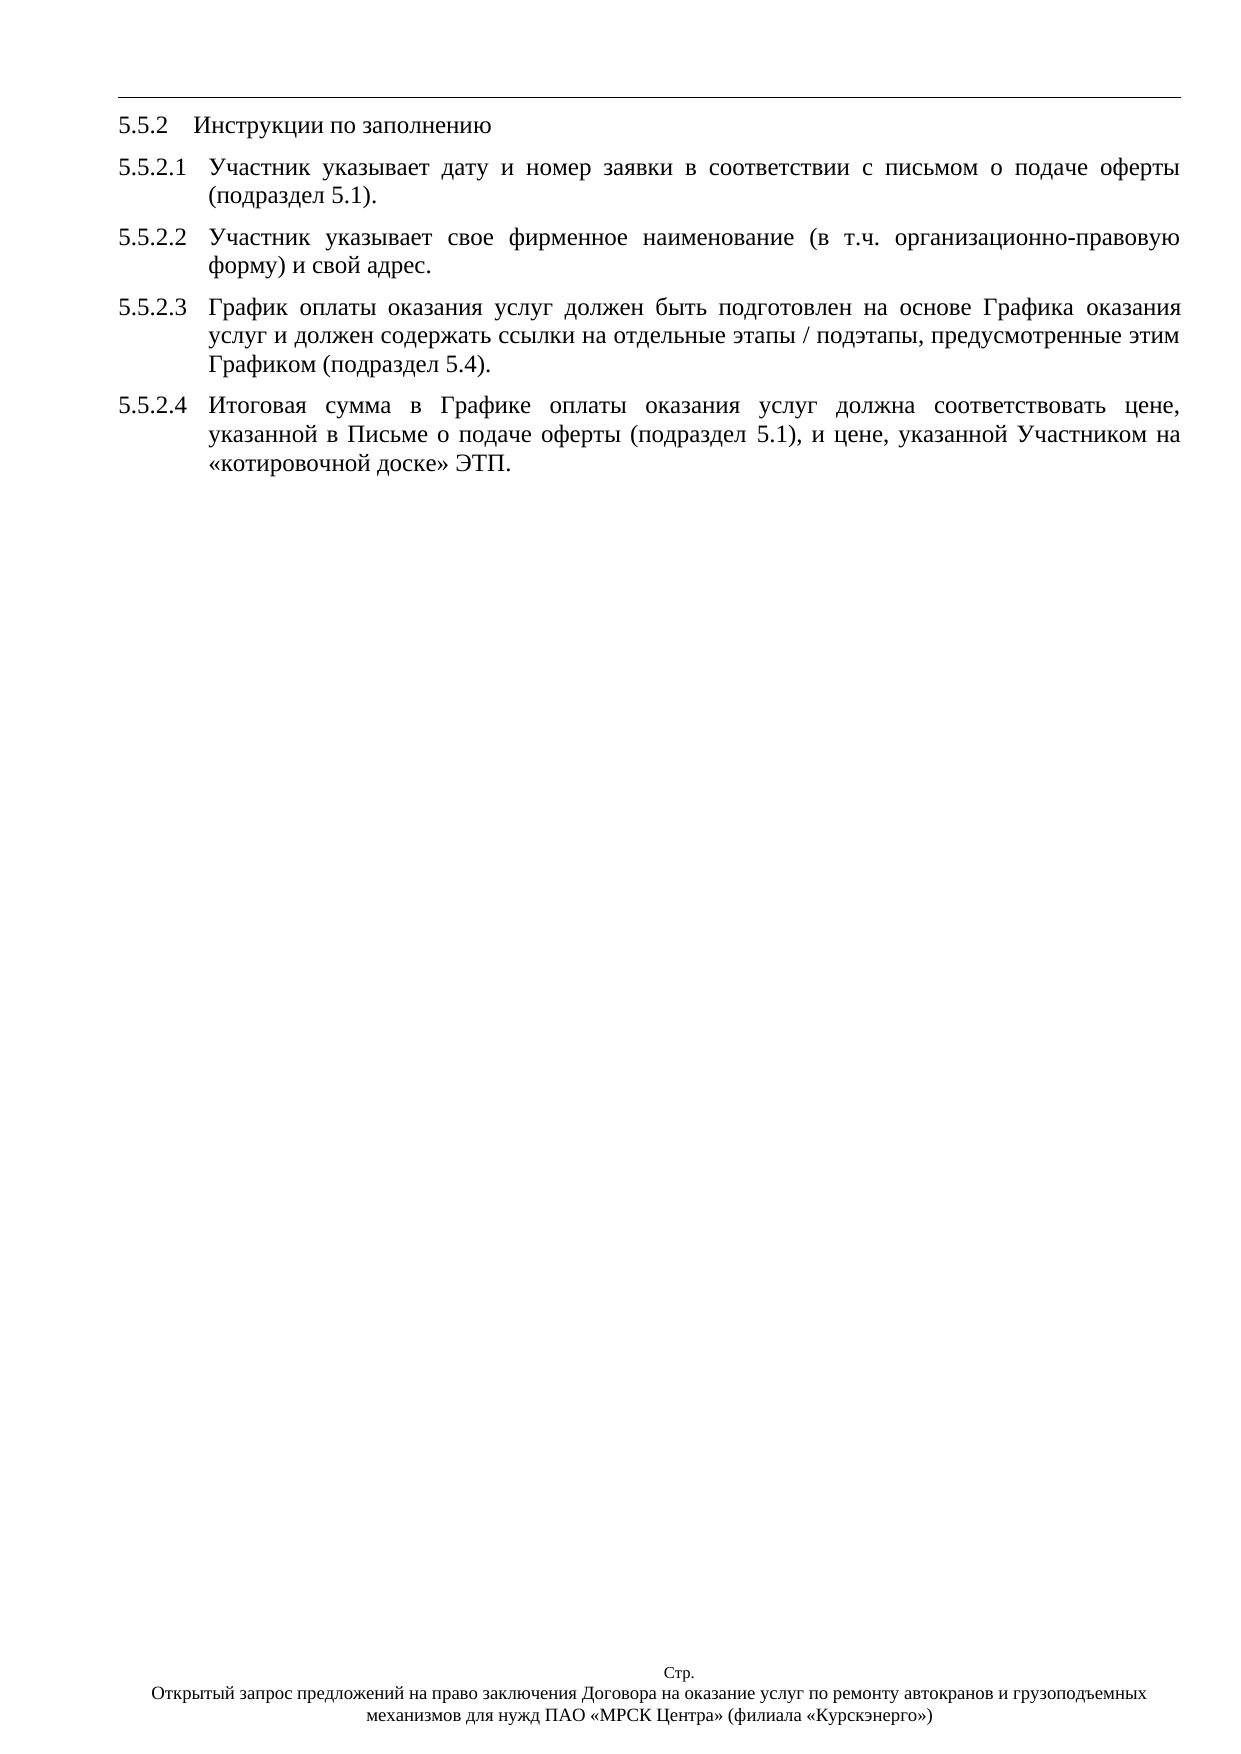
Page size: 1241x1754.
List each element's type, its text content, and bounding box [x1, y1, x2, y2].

list Участник указывает свое фирменное наименование (в т.ч. организационно-правовую форму) и свой адрес. [118, 222, 1181, 279]
list Участник указывает дату и номер заявки в соответствии с письмом о подаче оферты (подраздел 5.1). [118, 152, 1181, 209]
subtitle Инструкции по заполнению [118, 111, 1181, 139]
list График оплаты оказания услуг должен быть подготовлен на основе Графика оказания услуг и должен содержать ссылки на отдельные этапы / подэтапы, предусмотренные этим Графиком (подраздел 5.4). [118, 292, 1181, 378]
list Итоговая сумма в Графике оплаты оказания услуг должна соответствовать цене, указанной в Письме о подаче оферты (подраздел 5.1), и цене, указанной Участником на «котировочной доске» ЭТП. [118, 391, 1181, 477]
